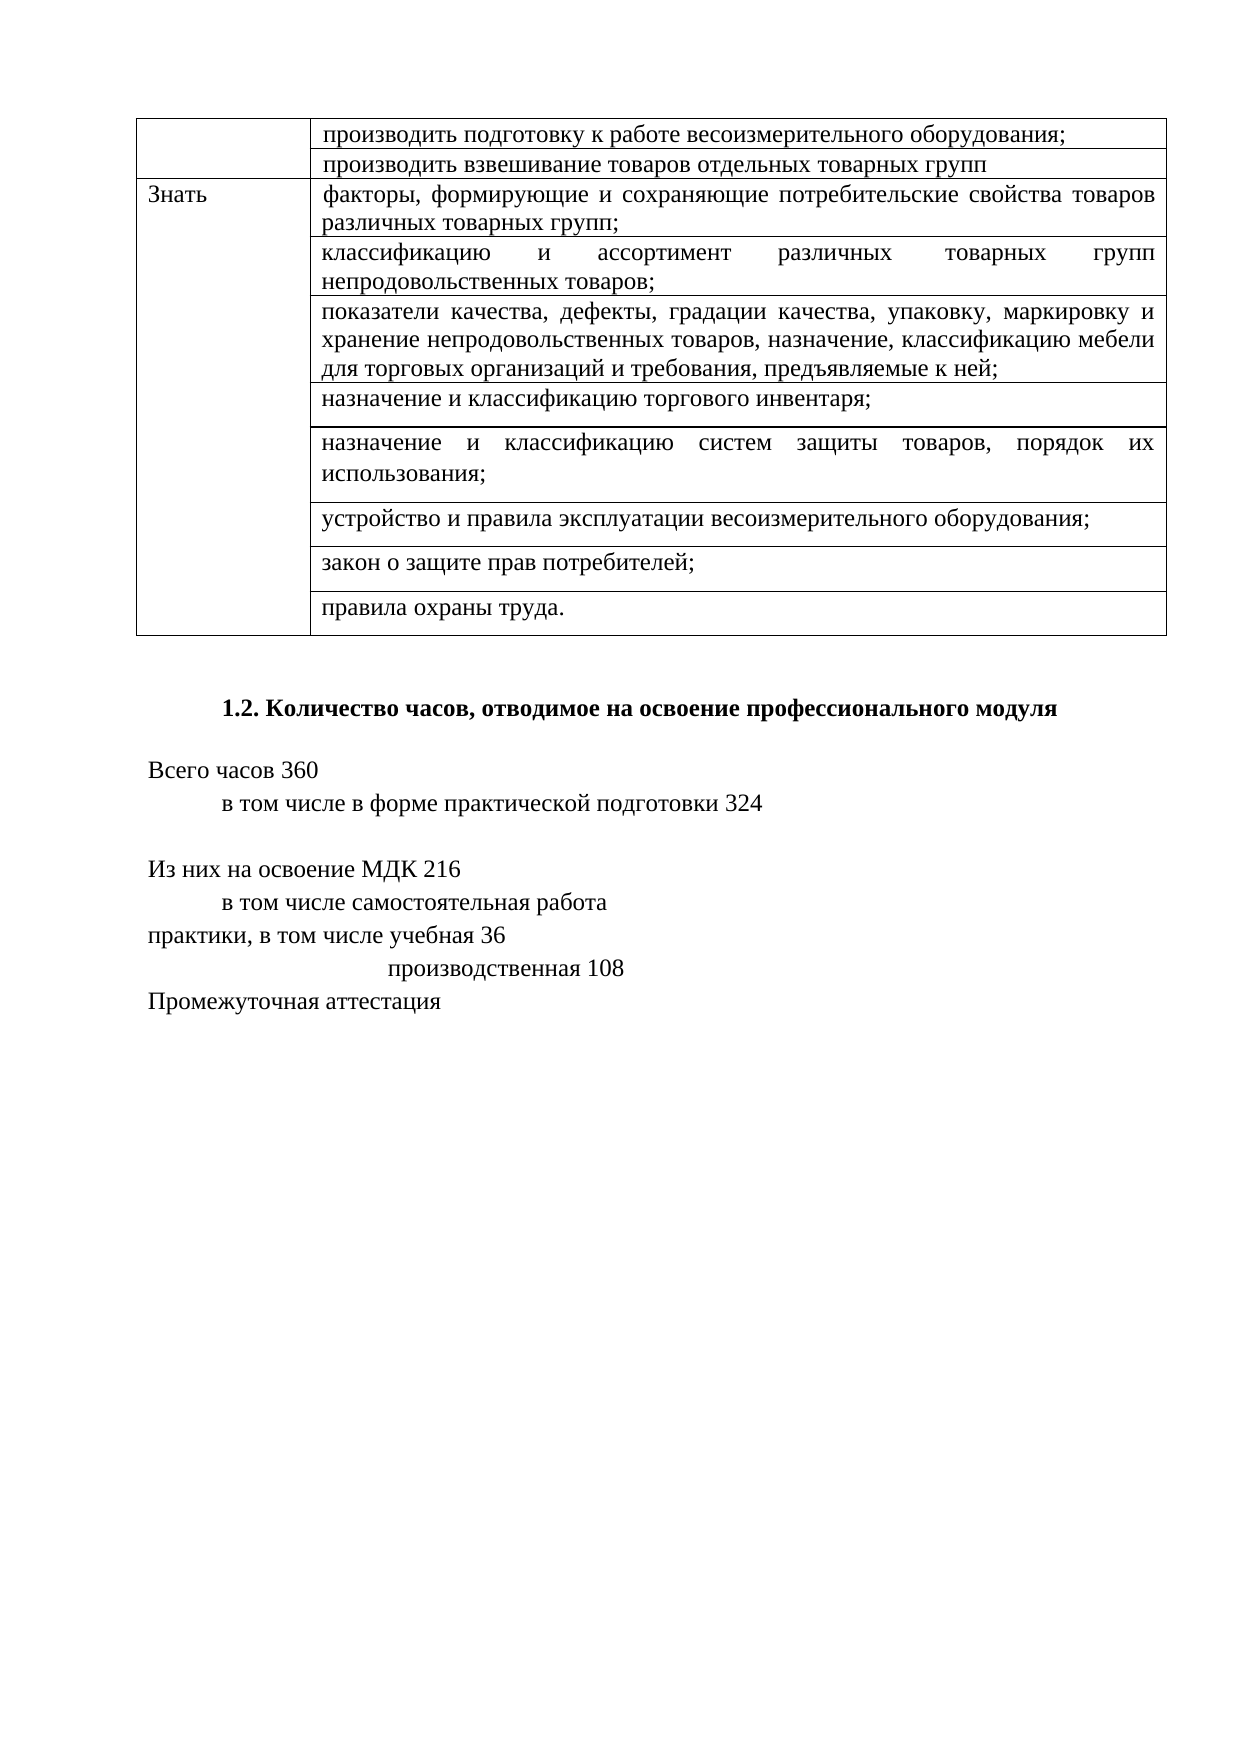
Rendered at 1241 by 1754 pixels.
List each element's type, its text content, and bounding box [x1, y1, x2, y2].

text в том числе в форме практической подготовки 324 [148, 788, 1181, 817]
text практики, в том числе учебная 36 [148, 920, 1181, 949]
table_cell правила охраны труда. [311, 592, 1166, 635]
text Промежуточная аттестация [148, 986, 1181, 1015]
text Всего часов 360 [148, 755, 1181, 784]
table_cell классификацию и ассортимент различных товарных групп непродовольственных товаров; [311, 237, 1166, 295]
table_cell производить подготовку к работе весоизмерительного оборудования; [311, 119, 1166, 148]
text 1.2. Количество часов, отводимое на освоение профессионального модуля [148, 693, 1181, 722]
table_cell закон о защите прав потребителей; [311, 547, 1166, 591]
table_cell факторы, формирующие и сохраняющие потребительские свойства товаров различных товарных групп; [311, 179, 1166, 236]
table_cell устройство и правила эксплуатации весоизмерительного оборудования; [311, 503, 1166, 546]
text Из них на освоение МДК 216 [148, 854, 1181, 883]
table_cell Знать [137, 179, 310, 635]
text производственная 108 [295, 953, 1181, 982]
text в том числе самостоятельная работа [148, 887, 1181, 916]
table_cell производить взвешивание товаров отдельных товарных групп [311, 149, 1166, 178]
table_cell назначение и классификацию систем защиты товаров, порядок их использования; [311, 428, 1166, 502]
table_cell назначение и классификацию торгового инвентаря; [311, 383, 1166, 426]
table_cell показатели качества, дефекты, градации качества, упаковку, маркировку и хранение непродовольственных товаров, назначение, классификацию мебели для торговых организаций и требования, предъявляемые к ней; [311, 296, 1166, 382]
